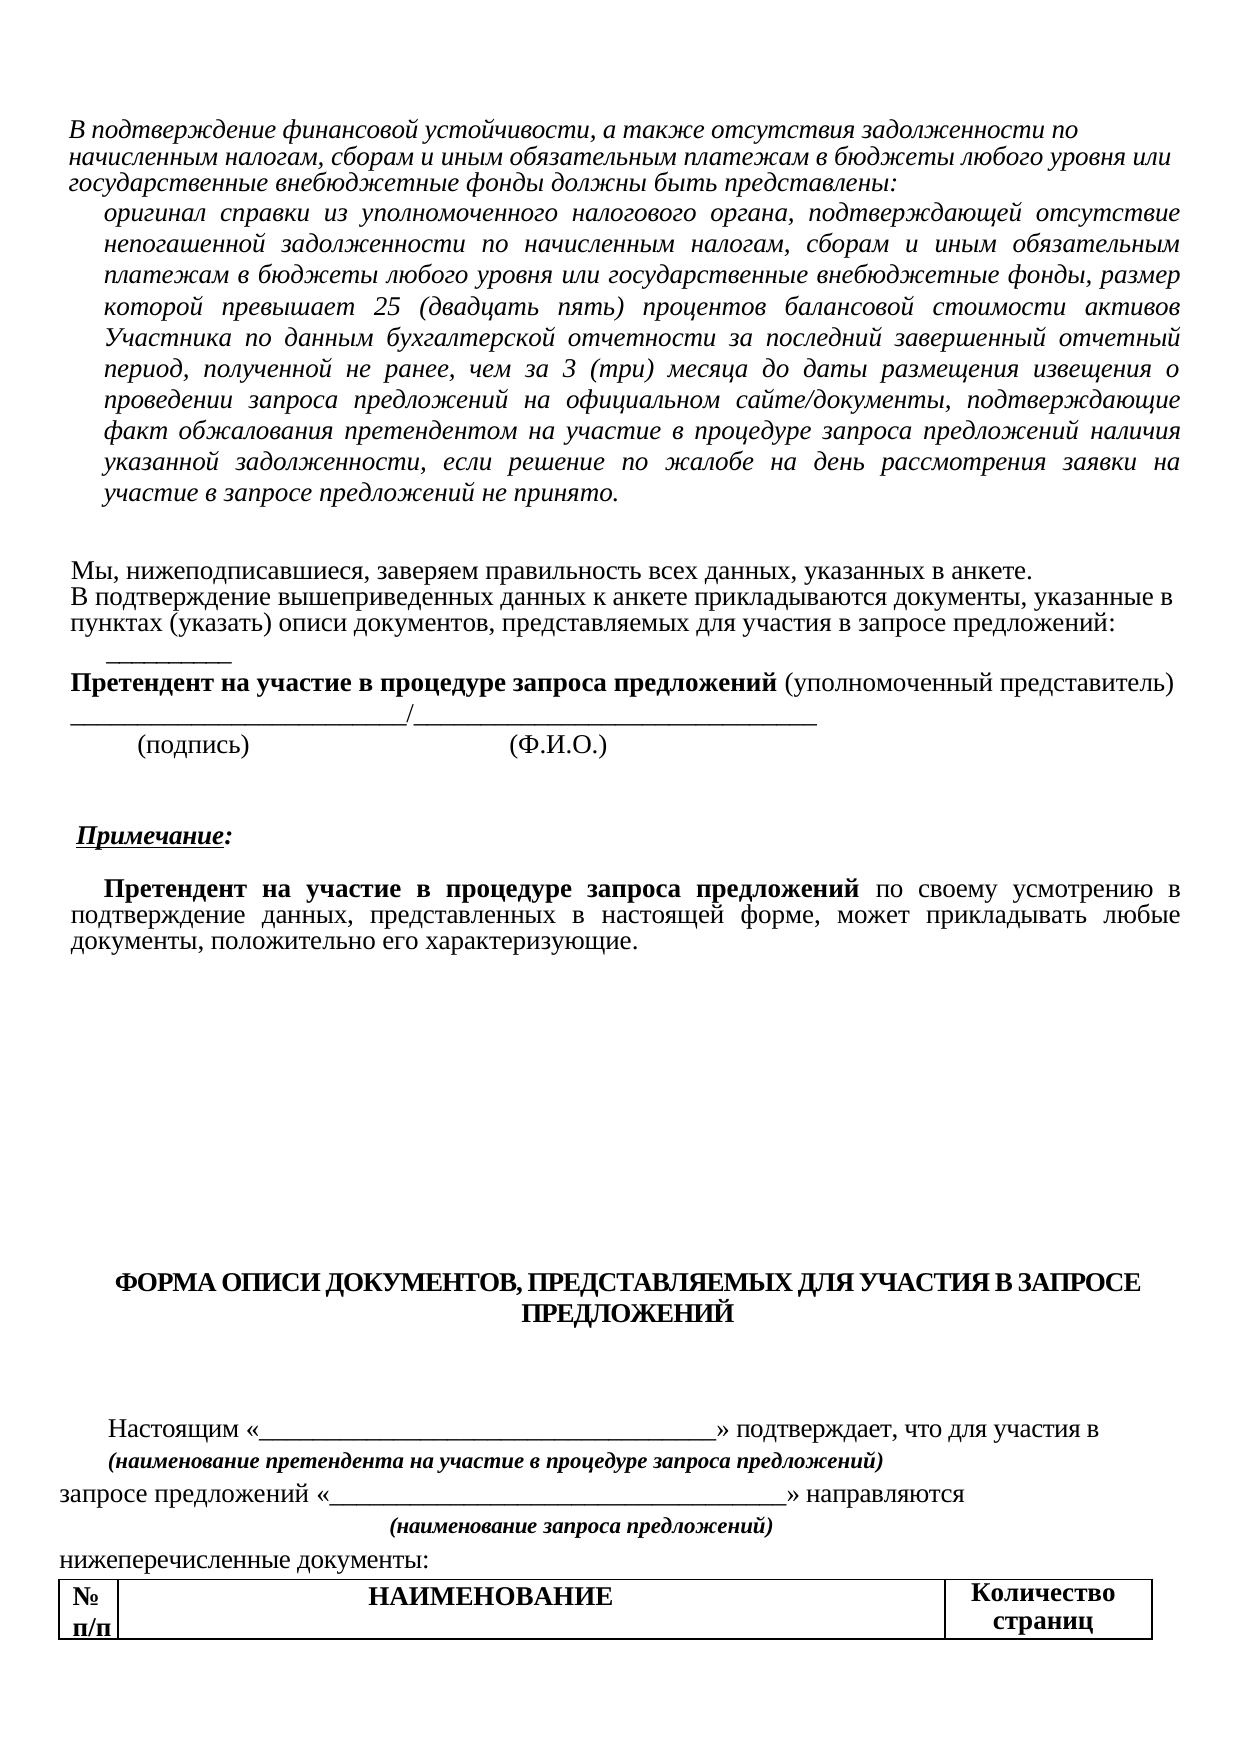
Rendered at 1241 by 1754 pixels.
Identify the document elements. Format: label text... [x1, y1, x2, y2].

text Мы, нижеподписавшиеся, заверяем правильность всех данных, указанных в анкете. [71, 559, 1181, 585]
text (наименование запроса предложений) [59, 1513, 1181, 1539]
text Претендент на участие в процедуре запроса предложений по своему усмотрению в подтверждение данных, представленных в настоящей форме, может прикладывать любые документы, положительно его характеризующие. [71, 877, 1181, 954]
text ФОРМА ОПИСИ ДОКУМЕНТОВ, ПРЕДСТАВЛЯЕМЫХ ДЛЯ УЧАСТИЯ В ЗАПРОСЕ ПРЕДЛОЖЕНИЙ [75, 1266, 1181, 1328]
list оригинал справки из уполномоченного налогового органа, подтверждающей отсутствие непогашенной задолженности по начисленным налогам, сборам и иным обязательным платежам в бюджеты любого уровня или государственные внебюджетные фонды, размер которой превышает 25 (двадцать пять) процентов балансовой стоимости активов Участника по данным бухгалтерской отчетности за последний завершенный отчетный период, полученной не ранее, чем за 3 (три) месяца до даты размещения извещения о проведении запроса предложений на официальном сайте/документы, подтверждающие факт обжалования претендентом на участие в процедуре запроса предложений наличия указанной задолженности, если решение по жалобе на день рассмотрения заявки на участие в запросе предложений не принято. [103, 196, 1181, 508]
text запросе предложений «__________________________________» направляются [59, 1477, 1181, 1508]
text Примечание: [76, 819, 1181, 851]
text (подпись) (Ф.И.О.) [70, 728, 1181, 759]
table_header НАИМЕНОВАНИЕ [119, 1580, 944, 1638]
text В подтверждение финансовой устойчивости, а также отсутствия задолженности по начисленным налогам, сборам и иным обязательным платежам в бюджеты любого уровня или государственные внебюджетные фонды должны быть представлены: [68, 118, 1181, 196]
text нижеперечисленные документы: [59, 1543, 1181, 1574]
text Настоящим «__________________________________» подтверждает, что для участия в (наименование претендента на участие в процедуре запроса предложений) [108, 1412, 1181, 1473]
text В подтверждение вышеприведенных данных к анкете прикладываются документы, указанные в пунктах (указать) описи документов, представляемых для участия в запросе предложений: [70, 585, 1181, 637]
table_header Количество страниц [946, 1580, 1151, 1638]
text Претендент на участие в процедуре запроса предложений (уполномоченный представитель) _________________________/______________________________ [70, 666, 1181, 728]
